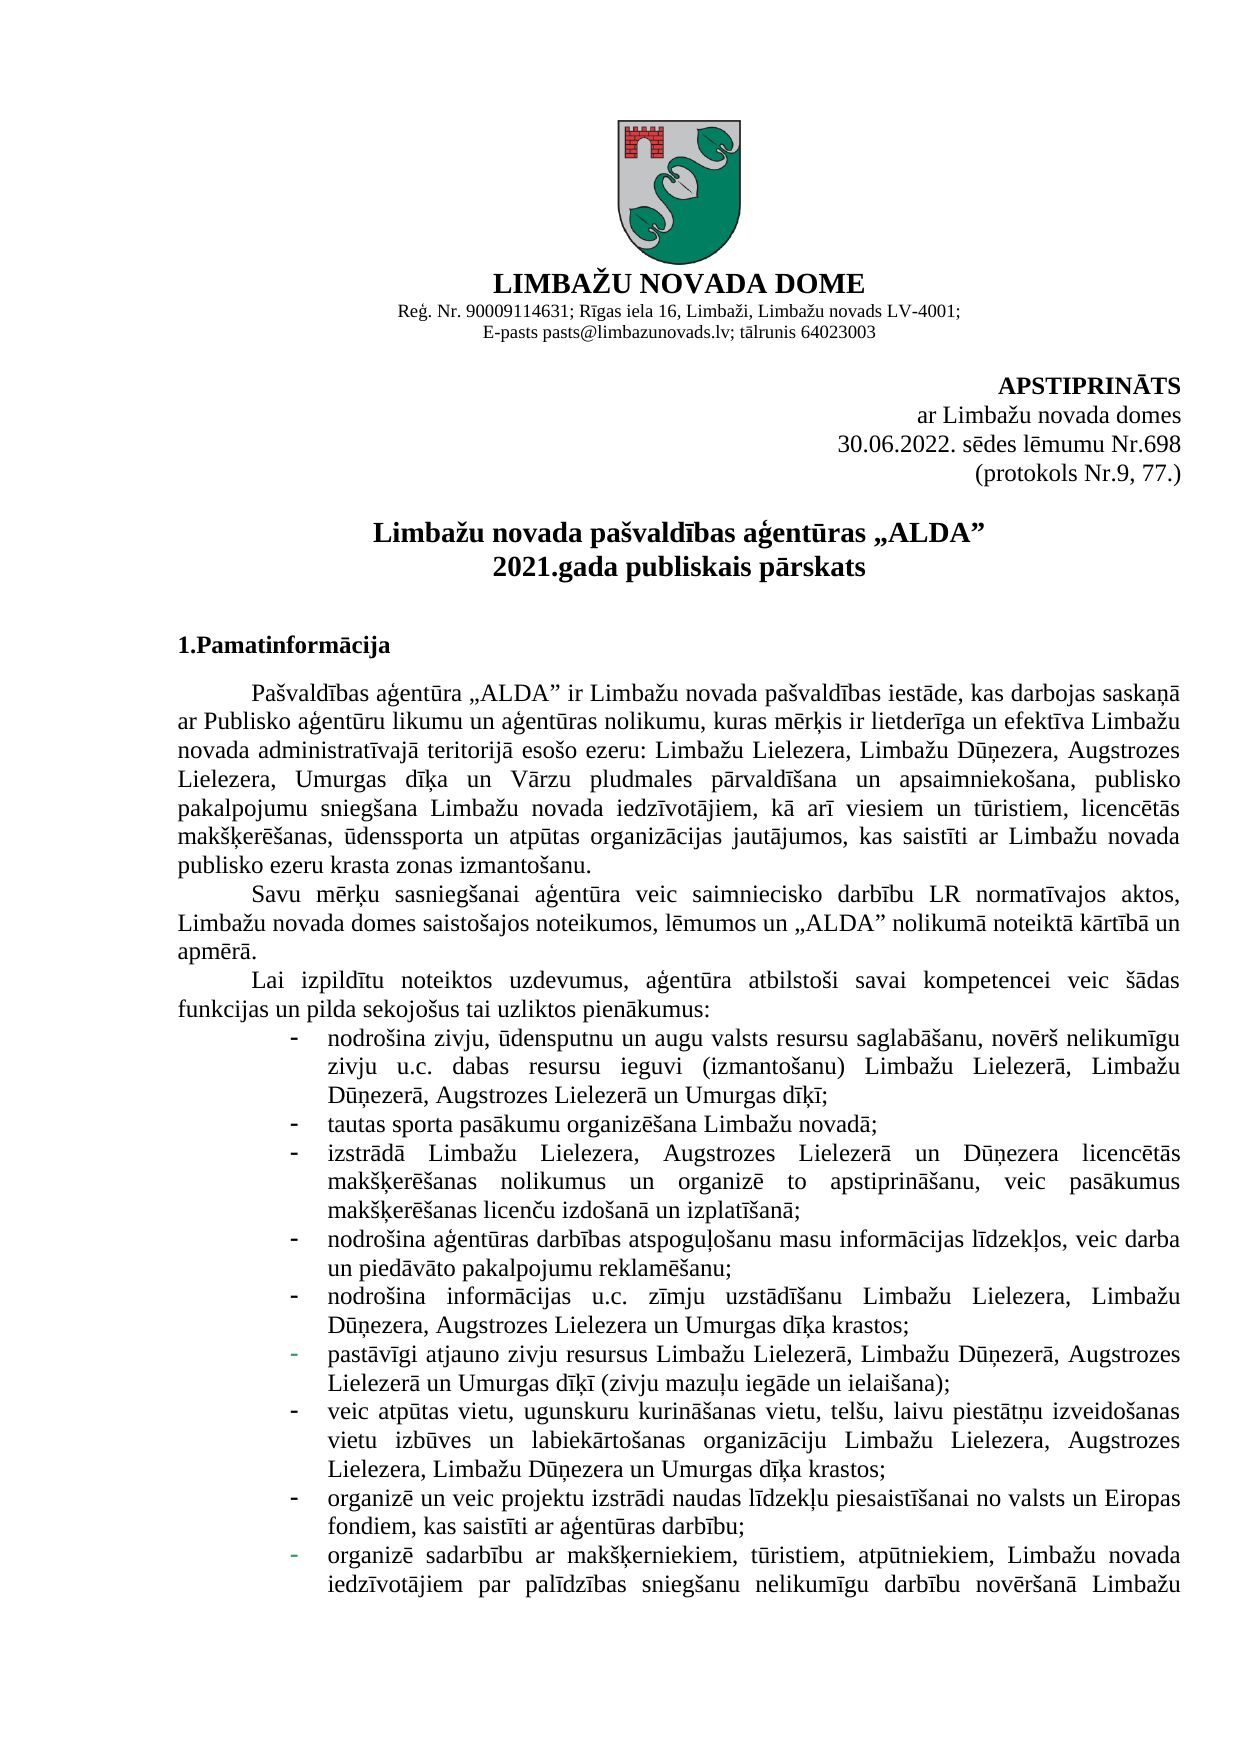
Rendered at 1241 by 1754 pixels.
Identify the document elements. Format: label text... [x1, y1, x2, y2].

text Limbažu novada pašvaldības aģentūras „ALDA” [177, 515, 1181, 549]
list organizē un veic projektu izstrādi naudas līdzekļu piesaistīšanai no valsts un Eiropas fondiem, kas saistīti ar aģentūras darbību; [290, 1483, 1181, 1540]
list pastāvīgi atjauno zivju resursus Limbažu Lielezerā, Limbažu Dūņezerā, Augstrozes Lielezerā un Umurgas dīķī (zivju mazuļu iegāde un ielaišana); [290, 1339, 1181, 1396]
text ar Limbažu novada domes [177, 400, 1181, 429]
text E-pasts pasts@limbazunovads.lv; tālrunis 64023003 [177, 321, 1181, 343]
text 2021.gada publiskais pārskats [177, 549, 1181, 582]
text Pašvaldības aģentūra „ALDA” ir Limbažu novada pašvaldības iestāde, kas darbojas saskaņā ar Publisko aģentūru likumu un aģentūras nolikumu, kuras mērķis ir lietderīga un efektīva Limbažu novada administratīvajā teritorijā esošo ezeru: Limbažu Lielezera, Limbažu Dūņezera, Augstrozes Lielezera, Umurgas dīķa un Vārzu pludmales pārvaldīšana un apsaimniekošana, publisko pakalpojumu sniegšana Limbažu novada iedzīvotājiem, kā arī viesiem un tūristiem, licencētās makšķerēšanas, ūdenssporta un atpūtas organizācijas jautājumos, kas saistīti ar Limbažu novada publisko ezeru krasta zonas izmantošanu. [177, 678, 1181, 879]
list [290, 1540, 1181, 1598]
list veic atpūtas vietu, ugunskuru kurināšanas vietu, telšu, laivu piestātņu izveidošanas vietu izbūves un labiekārtošanas organizāciju Limbažu Lielezera, Augstrozes Lielezera, Limbažu Dūņezera un Umurgas dīķa krastos; [290, 1396, 1181, 1483]
text (protokols Nr.9, 77.) [177, 458, 1181, 486]
text Savu mērķu sasniegšanai aģentūra veic saimniecisko darbību LR normatīvajos aktos, Limbažu novada domes saistošajos noteikumos, lēmumos un „ALDA” nolikumā noteiktā kārtībā un apmērā. [177, 879, 1181, 965]
text 1.Pamatinformācija [177, 630, 1181, 659]
text Lai izpildītu noteiktos uzdevumus, aģentūra atbilstoši savai kompetencei veic šādas funkcijas un pilda sekojošus tai uzliktos pienākumus: [177, 965, 1181, 1023]
list nodrošina aģentūras darbības atspoguļošanu masu informācijas līdzekļos, veic darba un piedāvāto pakalpojumu reklamēšanu; [290, 1224, 1181, 1281]
list nodrošina zivju, ūdensputnu un augu valsts resursu saglabāšanu, novērš nelikumīgu zivju u.c. dabas resursu ieguvi (izmantošanu) Limbažu Lielezerā, Limbažu Dūņezerā, Augstrozes Lielezerā un Umurgas dīķī; [290, 1023, 1181, 1109]
picture [616, 118, 743, 266]
text 30.06.2022. sēdes lēmumu Nr.698 [177, 429, 1181, 458]
text Reģ. Nr. 90009114631; Rīgas iela 16, Limbaži, Limbažu novads LV-4001; [177, 299, 1181, 321]
list nodrošina informācijas u.c. zīmju uzstādīšanu Limbažu Lielezera, Limbažu Dūņezera, Augstrozes Lielezera un Umurgas dīķa krastos; [290, 1281, 1181, 1339]
list izstrādā Limbažu Lielezera, Augstrozes Lielezerā un Dūņezera licencētās makšķerēšanas nolikumus un organizē to apstiprināšanu, veic pasākumus makšķerēšanas licenču izdošanā un izplatīšanā; [290, 1138, 1181, 1224]
text Limbažu novada DOME [177, 266, 1181, 299]
list tautas sporta pasākumu organizēšana Limbažu novadā; [290, 1109, 1181, 1138]
text APSTIPRINĀTS [177, 371, 1181, 400]
